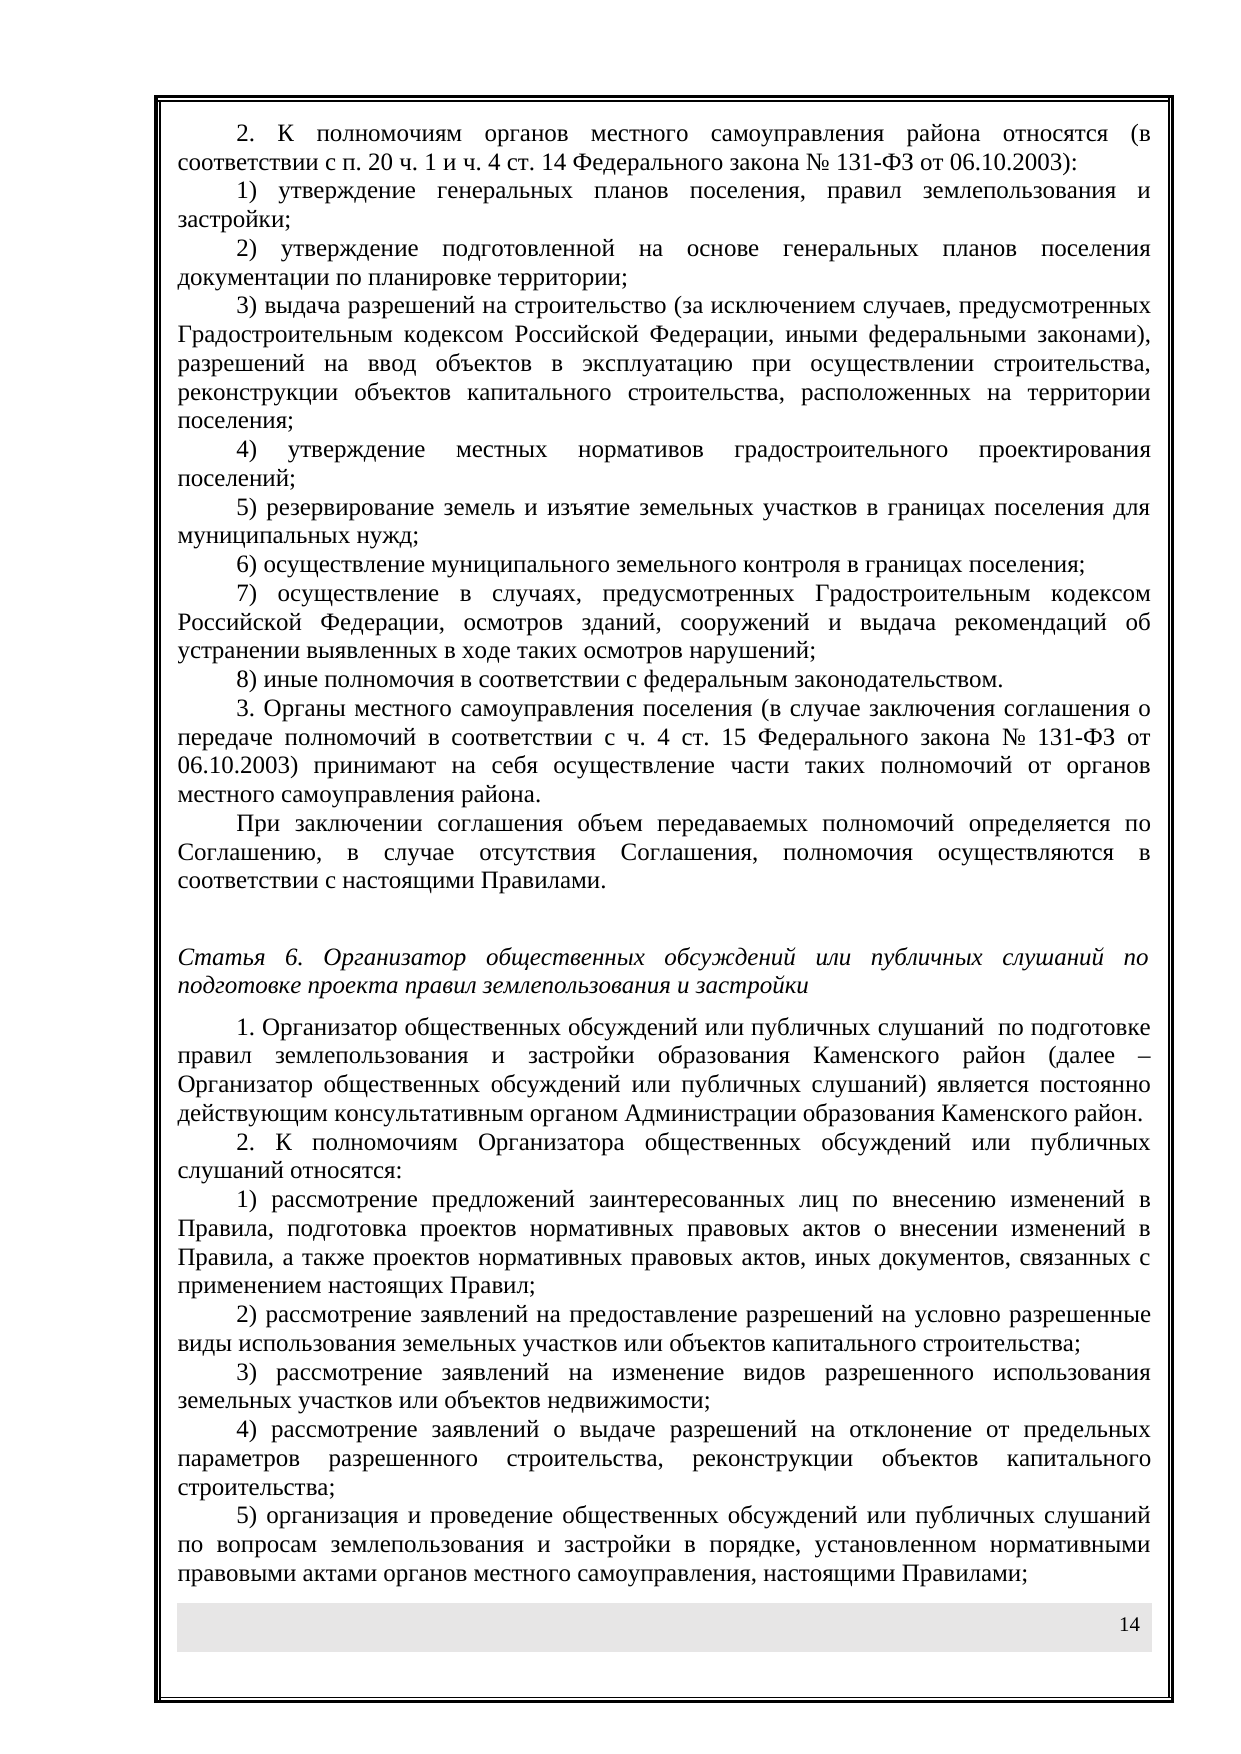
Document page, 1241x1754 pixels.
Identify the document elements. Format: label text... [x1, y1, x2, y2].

text 1. Организатор общественных обсуждений или публичных слушаний по подготовке правил землепользования и застройки образования Каменского район (далее – Организатор общественных обсуждений или публичных слушаний) является постоянно действующим консультативным органом Администрации образования Каменского район. [177, 1012, 1152, 1127]
text 3) выдача разрешений на строительство (за исключением случаев, предусмотренных Градостроительным кодексом Российской Федерации, иными федеральными законами), разрешений на ввод объектов в эксплуатацию при осуществлении строительства, реконструкции объектов капитального строительства, расположенных на территории поселения; [177, 291, 1152, 434]
text 2) рассмотрение заявлений на предоставление разрешений на условно разрешенные виды использования земельных участков или объектов капитального строительства; [177, 1299, 1152, 1357]
text 7) осуществление в случаях, предусмотренных Градостроительным кодексом Российской Федерации, осмотров зданий, сооружений и выдача рекомендаций об устранении выявленных в ходе таких осмотров нарушений; [177, 578, 1152, 664]
text 2. К полномочиям органов местного самоуправления района относятся (в соответствии с п. 20 ч. 1 и ч. 4 ст. 14 Федерального закона № 131-ФЗ от 06.10.2003): [177, 118, 1152, 176]
text 3. Органы местного самоуправления поселения (в случае заключения соглашения о передаче полномочий в соответствии с ч. 4 ст. 15 Федерального закона № 131-ФЗ от 06.10.2003) принимают на себя осуществление части таких полномочий от органов местного самоуправления района. [177, 693, 1152, 808]
text 5) организация и проведение общественных обсуждений или публичных слушаний по вопросам землепользования и застройки в порядке, установленном нормативными правовыми актами органов местного самоуправления, настоящими Правилами; [177, 1501, 1152, 1587]
subtitle Статья 6. Организатор общественных обсуждений или публичных слушаний по подготовке проекта правил землепользования и застройки [177, 942, 1152, 999]
text 6) осуществление муниципального земельного контроля в границах поселения; [177, 549, 1152, 578]
text 4) утверждение местных нормативов градостроительного проектирования поселений; [177, 434, 1152, 492]
text 5) резервирование земель и изъятие земельных участков в границах поселения для муниципальных нужд; [177, 492, 1152, 549]
text 3) рассмотрение заявлений на изменение видов разрешенного использования земельных участков или объектов недвижимости; [177, 1357, 1152, 1414]
text 2) утверждение подготовленной на основе генеральных планов поселения документации по планировке территории; [177, 233, 1152, 291]
text 8) иные полномочия в соответствии с федеральным законодательством. [177, 664, 1152, 693]
text 4) рассмотрение заявлений о выдаче разрешений на отклонение от предельных параметров разрешенного строительства, реконструкции объектов капитального строительства; [177, 1414, 1152, 1501]
text 1) рассмотрение предложений заинтересованных лиц по внесению изменений в Правила, подготовка проектов нормативных правовых актов о внесении изменений в Правила, а также проектов нормативных правовых актов, иных документов, связанных с применением настоящих Правил; [177, 1184, 1152, 1299]
text 2. К полномочиям Организатора общественных обсуждений или публичных слушаний относятся: [177, 1127, 1152, 1184]
text При заключении соглашения объем передаваемых полномочий определяется по Соглашению, в случае отсутствия Соглашения, полномочия осуществляются в соответствии с настоящими Правилами. [177, 808, 1152, 894]
text 1) утверждение генеральных планов поселения, правил землепользования и застройки; [177, 176, 1152, 233]
